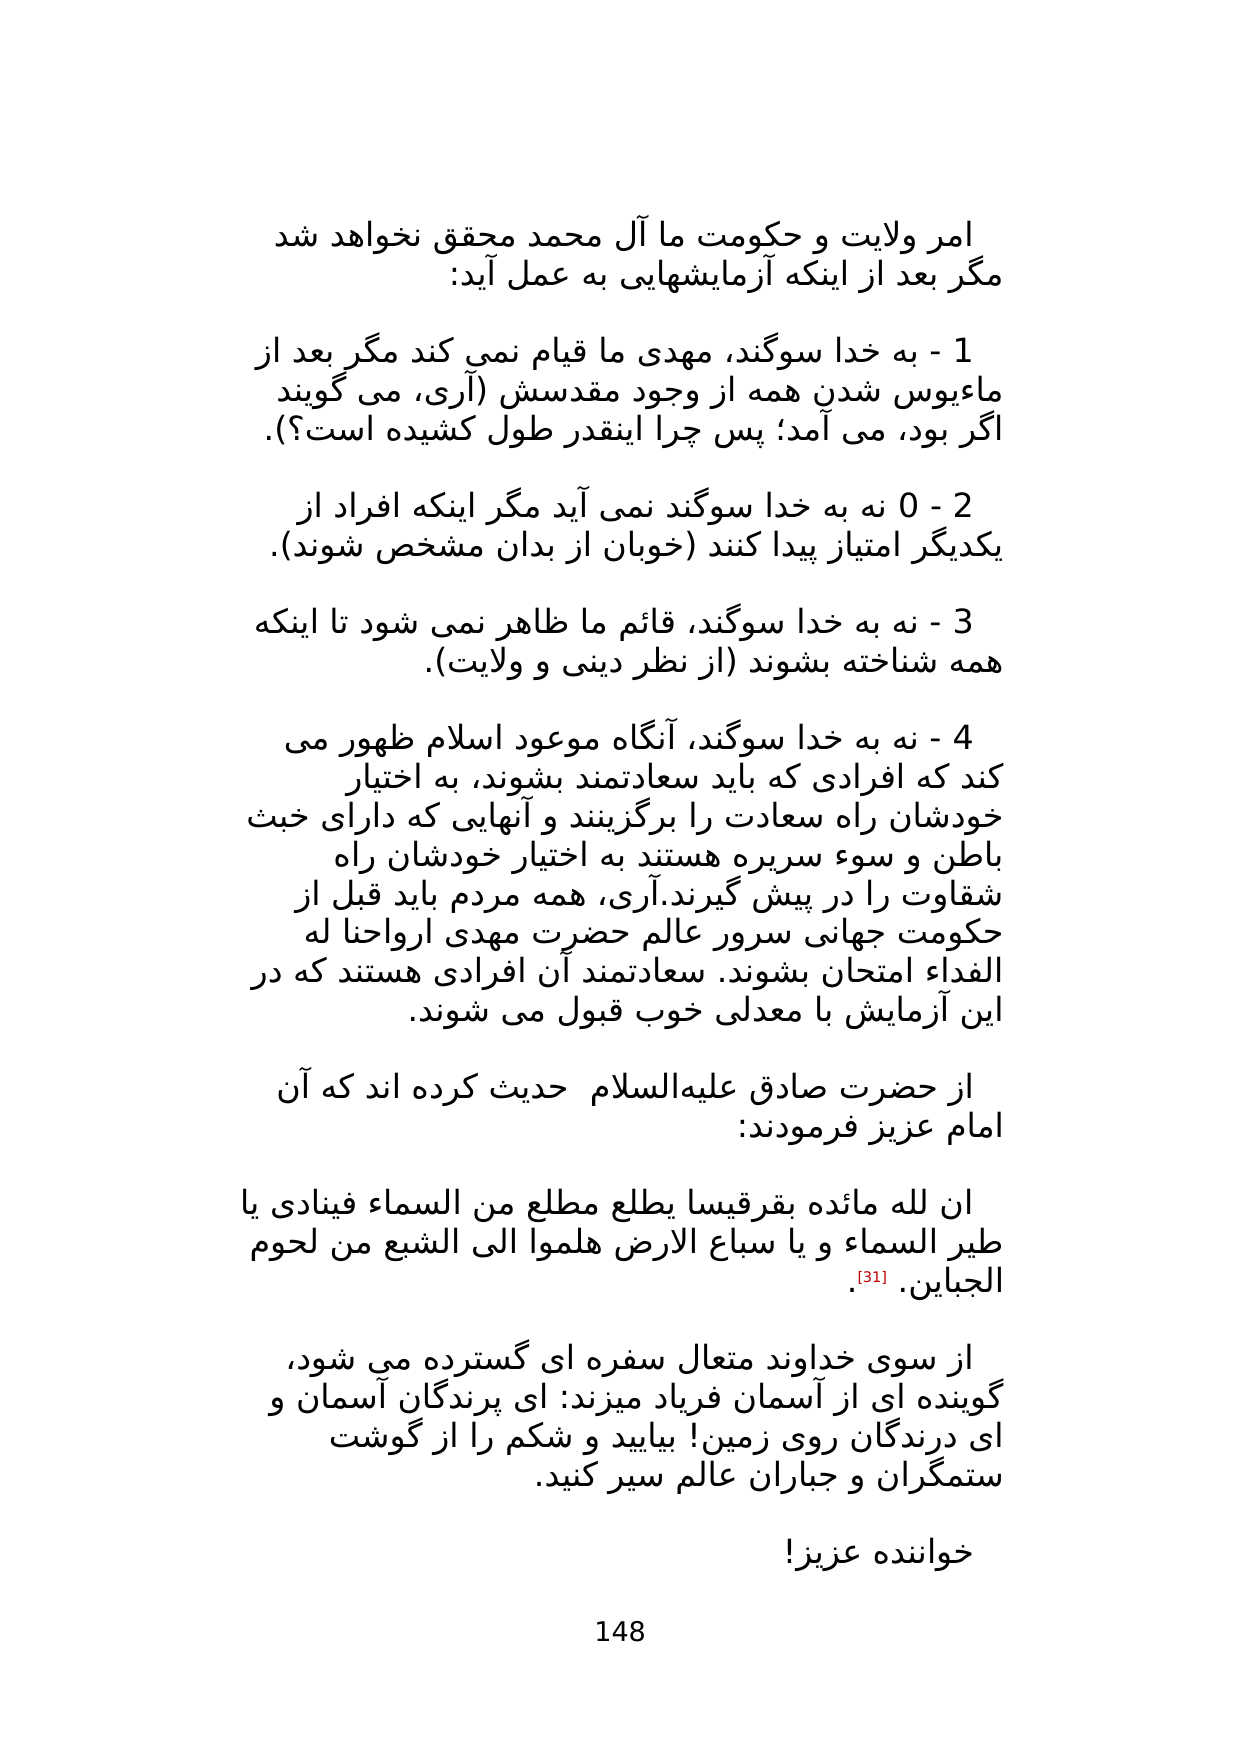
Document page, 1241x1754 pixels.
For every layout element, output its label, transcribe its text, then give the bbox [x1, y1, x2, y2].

text 4 - نه به خدا سوگند، آنگاه موعود اسلام ظهور می کند که افرادی که باید سعادتمند بشوند، به اختیار خودشان راه سعادت را برگزینند و آنهایی که دارای خبث باطن و سوء سریره هستند به اختیار خودشان راه شقاوت را در پیش گیرند.آری، همه مردم باید قبل از حکومت جهانی سرور عالم حضرت مهدی ارواحنا له الفداء امتحان بشوند. سعادتمند آن افرادی هستند که در این آزمایش با معدلی خوب قبول می شوند. [236, 718, 1004, 1029]
text ان لله مائده بقرقیسا یطلع مطلع من السماء فینادی یا طیر السماء و یا سباع الارض هلموا الی الشبع من لحوم الجباین. [31]. [236, 1184, 1004, 1300]
text 3 - نه به خدا سوگند، قائم ما ظاهر نمی شود تا اینکه همه شناخته بشوند (از نظر دینی و ولایت). [236, 602, 1004, 680]
text از حضرت صادق عليه‌السلام حدیث کرده اند که آن امام عزیز فرمودند: [236, 1068, 1004, 1145]
text 1 - به خدا سوگند، مهدی ما قیام نمی کند مگر بعد از ماءیوس شدن همه از وجود مقدسش (آری، می گویند اگر بود، می آمد؛ پس چرا اینقدر طول کشیده است؟). [236, 332, 1004, 448]
text خواننده عزیز! [236, 1532, 1004, 1571]
text امر ولایت و حکومت ما آل محمد محقق نخواهد شد مگر بعد از اینکه آزمایشهایی به عمل آید: [236, 216, 1004, 293]
text از سوی خداوند متعال سفره ای گسترده می شود، گوینده ای از آسمان فریاد میزند: ای پرندگان آسمان و ای درندگان روی زمین! بیایید و شکم را از گوشت ستمگران و جباران عالم سیر کنید. [236, 1339, 1004, 1494]
text 2 - 0 نه به خدا سوگند نمی آید مگر اینکه افراد از یکدیگر امتیاز پیدا کنند (خوبان از بدان مشخص شوند). [236, 486, 1004, 564]
